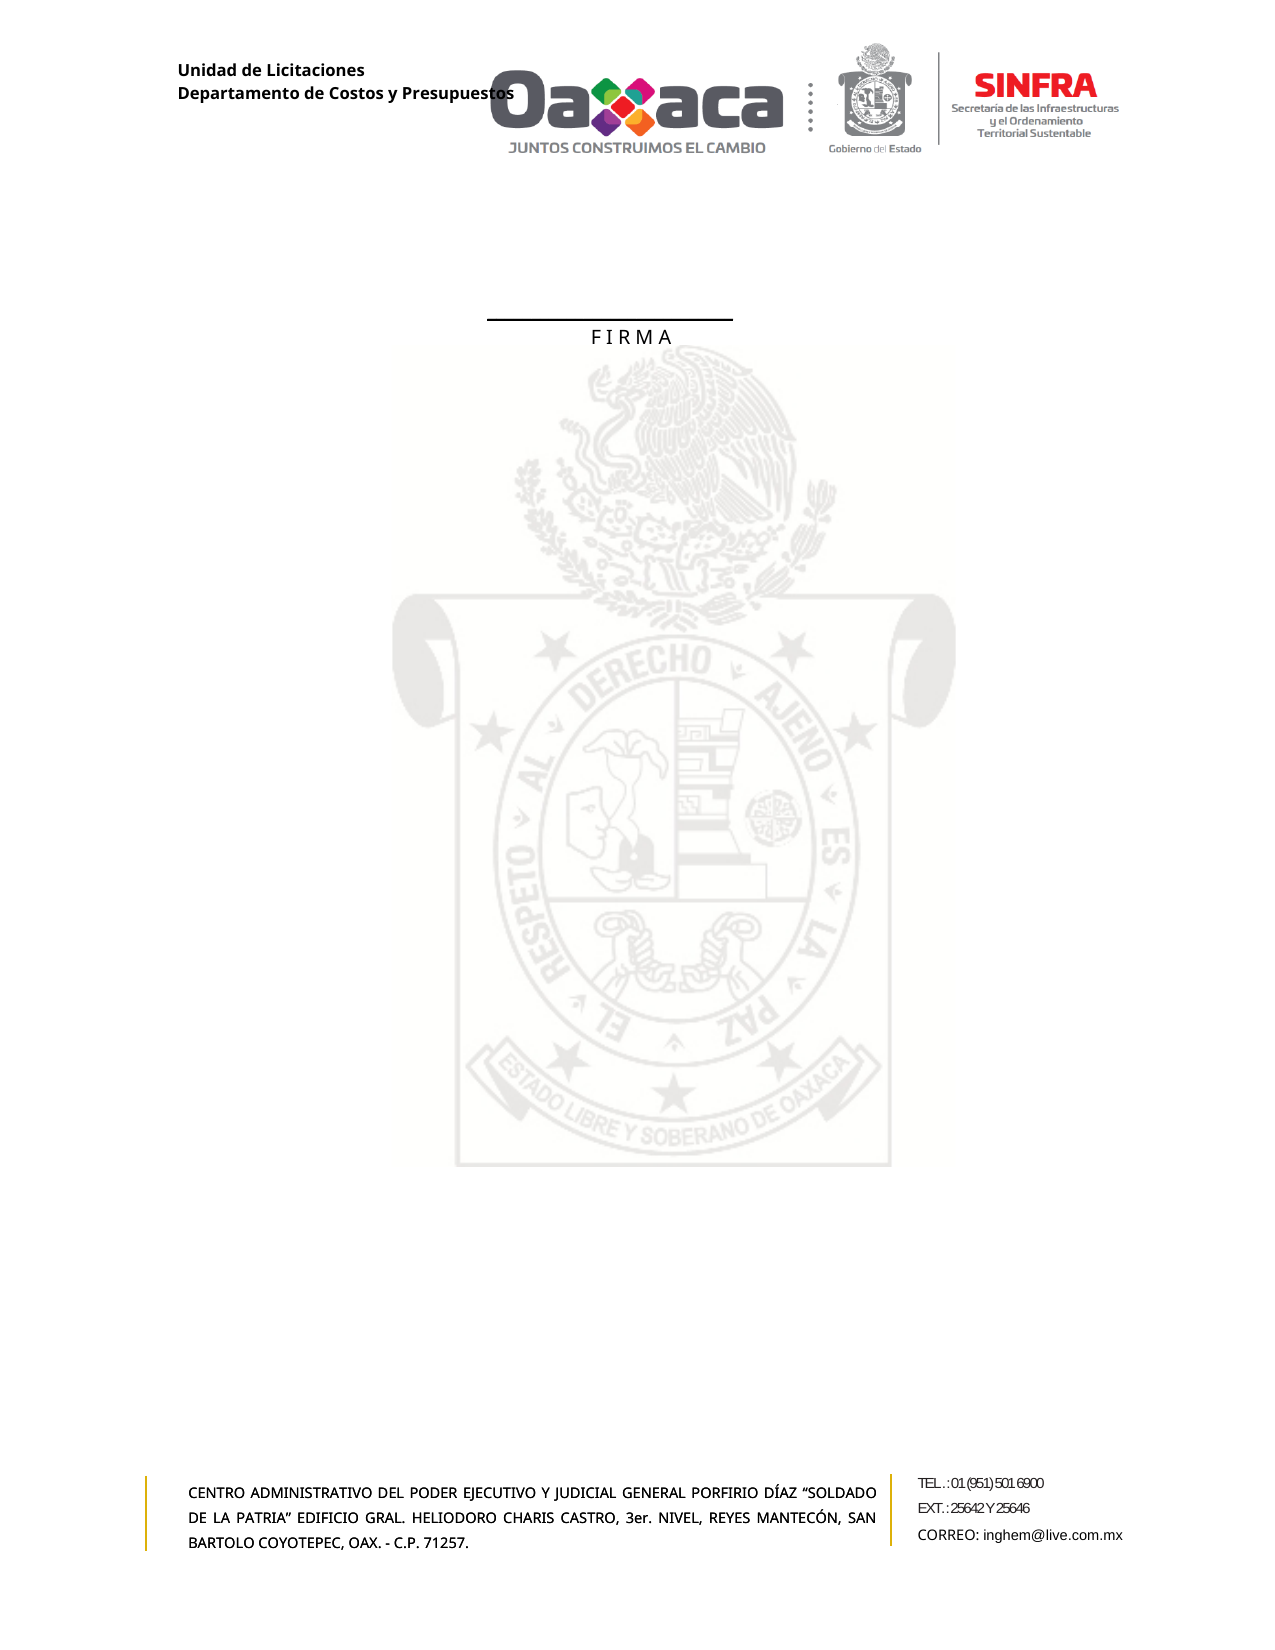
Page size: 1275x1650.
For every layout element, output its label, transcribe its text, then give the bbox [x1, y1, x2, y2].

text F I R M A [522, 323, 1098, 350]
text ____________________________ [487, 296, 1098, 323]
picture [449, 34, 1152, 163]
picture [391, 345, 956, 1167]
